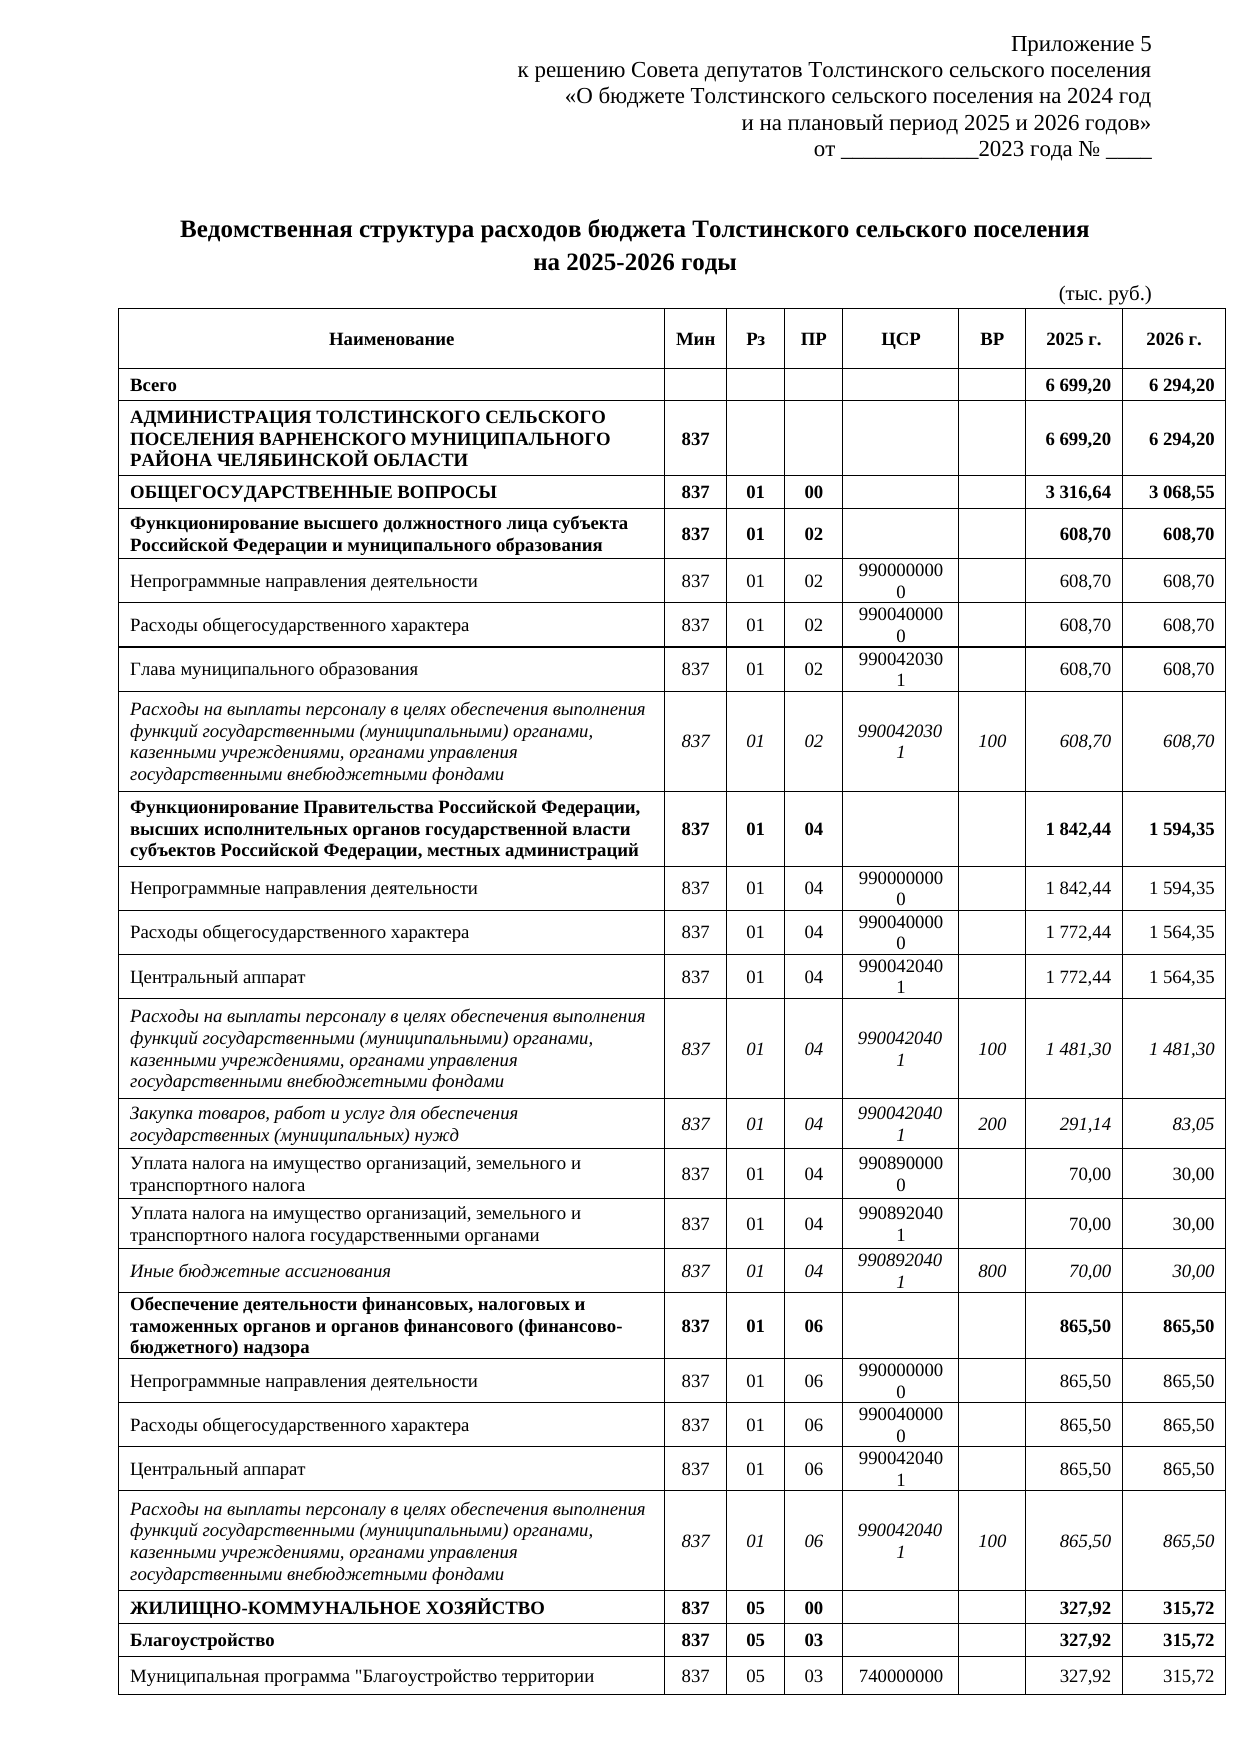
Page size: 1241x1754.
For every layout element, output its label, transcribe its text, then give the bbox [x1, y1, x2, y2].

table_cell 04 [785, 999, 842, 1098]
table_cell 70,00 [1026, 1149, 1122, 1198]
table_cell Непрограммные направления деятельности [119, 1359, 664, 1402]
table_cell 01 [727, 509, 784, 558]
table_cell 608,70 [1123, 509, 1225, 558]
table_header ВР [959, 309, 1025, 367]
table_cell 01 [727, 1249, 784, 1292]
table_cell Непрограммные направления деятельности [119, 559, 664, 602]
table_cell 608,70 [1123, 559, 1225, 602]
table_cell 837 [665, 692, 726, 791]
table_cell 30,00 [1123, 1199, 1225, 1248]
table_cell 01 [727, 1447, 784, 1490]
table_cell 6 294,20 [1123, 369, 1225, 400]
table_cell 837 [665, 1657, 726, 1694]
table_cell 01 [727, 559, 784, 602]
table_cell 01 [727, 1149, 784, 1198]
table_cell [843, 401, 958, 475]
table_cell Закупка товаров, работ и услуг для обеспечения государственных (муниципальных) нужд [119, 1099, 664, 1148]
text Приложение 5 [118, 29, 1152, 56]
table_cell 83,05 [1123, 1099, 1225, 1148]
table_cell 30,00 [1123, 1149, 1225, 1198]
table_cell [959, 1447, 1025, 1490]
table_cell 608,70 [1123, 692, 1225, 791]
table_cell 06 [785, 1293, 842, 1358]
text и на плановый период 2025 и 2026 годов» [118, 109, 1152, 135]
text Ведомственная структура расходов бюджета Толстинского сельского поселения [118, 214, 1152, 243]
table_cell 837 [665, 1624, 726, 1656]
table_cell 200 [959, 1099, 1025, 1148]
table_cell 3 068,55 [1123, 476, 1225, 508]
table_cell Функционирование высшего должностного лица субъекта Российской Федерации и муниципального образования [119, 509, 664, 558]
table_cell 05 [727, 1657, 784, 1694]
table_cell 837 [665, 1199, 726, 1248]
table_cell Центральный аппарат [119, 1447, 664, 1490]
table_cell 837 [665, 792, 726, 866]
table_cell 837 [665, 401, 726, 475]
table_cell 865,50 [1123, 1359, 1225, 1402]
table_cell [843, 1591, 958, 1623]
table_cell 608,70 [1026, 692, 1122, 791]
table_cell 1 772,44 [1026, 911, 1122, 954]
table_cell 9900420301 [843, 648, 958, 691]
table_cell 02 [785, 648, 842, 691]
table_cell 865,50 [1026, 1491, 1122, 1590]
table_cell 05 [727, 1591, 784, 1623]
table_cell 315,72 [1123, 1657, 1225, 1694]
table_cell [959, 1624, 1025, 1656]
table_cell 6 699,20 [1026, 401, 1122, 475]
table_cell 837 [665, 999, 726, 1098]
table_cell 327,92 [1026, 1624, 1122, 1656]
table_cell 04 [785, 1099, 842, 1148]
table_cell 70,00 [1026, 1199, 1122, 1248]
text к решению Совета депутатов Толстинского сельского поселения [118, 56, 1152, 82]
table_cell 100 [959, 999, 1025, 1098]
table_cell 01 [727, 1491, 784, 1590]
table_cell 01 [727, 1359, 784, 1402]
table_cell 04 [785, 911, 842, 954]
table_cell 837 [665, 603, 726, 646]
table_cell 327,92 [1026, 1591, 1122, 1623]
table_cell 04 [785, 792, 842, 866]
table_cell [959, 955, 1025, 998]
table_cell [843, 476, 958, 508]
table_cell [843, 509, 958, 558]
table_cell 9900000000 [843, 1359, 958, 1402]
table_cell 9900000000 [843, 867, 958, 910]
table_cell 1 842,44 [1026, 867, 1122, 910]
table_cell [959, 1657, 1025, 1694]
table_cell 100 [959, 1491, 1025, 1590]
table_cell 837 [665, 509, 726, 558]
table_cell 01 [727, 692, 784, 791]
table_cell 608,70 [1026, 509, 1122, 558]
table_cell 837 [665, 955, 726, 998]
table_cell 1 564,35 [1123, 955, 1225, 998]
table_cell [785, 401, 842, 475]
table_cell [785, 369, 842, 400]
table_cell 865,50 [1123, 1491, 1225, 1590]
table_header 2026 г. [1123, 309, 1225, 367]
table_cell 608,70 [1026, 648, 1122, 691]
table_cell 100 [959, 692, 1025, 791]
table_header Мин [665, 309, 726, 367]
table_cell 01 [727, 955, 784, 998]
table_cell Функционирование Правительства Российской Федерации, высших исполнительных органов государственной власти субъектов Российской Федерации, местных администраций [119, 792, 664, 866]
table_cell 9900400000 [843, 1403, 958, 1446]
table_cell [727, 401, 784, 475]
table_cell 9900400000 [843, 911, 958, 954]
table_cell 837 [665, 1491, 726, 1590]
table_cell Расходы на выплаты персоналу в целях обеспечения выполнения функций государственными (муниципальными) органами, казенными учреждениями, органами управления государственными внебюджетными фондами [119, 999, 664, 1098]
table_cell 7400000000 [843, 1657, 958, 1694]
table_header ЦСР [843, 309, 958, 367]
table_cell 1 594,35 [1123, 792, 1225, 866]
table_cell 04 [785, 867, 842, 910]
table_cell 02 [785, 692, 842, 791]
table_cell 01 [727, 1099, 784, 1148]
table_cell [959, 476, 1025, 508]
table_cell [727, 369, 784, 400]
table_cell 837 [665, 867, 726, 910]
table_cell 04 [785, 955, 842, 998]
table_cell [959, 648, 1025, 691]
table_cell [959, 1403, 1025, 1446]
table_cell АДМИНИСТРАЦИЯ ТОЛСТИНСКОГО СЕЛЬСКОГО ПОСЕЛЕНИЯ ВАРНЕНСКОГО МУНИЦИПАЛЬНОГО РАЙОНА ЧЕЛЯБИНСКОЙ ОБЛАСТИ [119, 401, 664, 475]
table_cell 9900420401 [843, 1447, 958, 1490]
table_cell 865,50 [1123, 1403, 1225, 1446]
table_cell 01 [727, 999, 784, 1098]
table_cell Иные бюджетные ассигнования [119, 1249, 664, 1292]
table_cell 608,70 [1026, 559, 1122, 602]
table_cell ЖИЛИЩНО-КОММУНАЛЬНОЕ ХОЗЯЙСТВО [119, 1591, 664, 1623]
table_cell Расходы общегосударственного характера [119, 911, 664, 954]
table_cell 06 [785, 1447, 842, 1490]
table_cell 837 [665, 1249, 726, 1292]
table_cell 1 481,30 [1123, 999, 1225, 1098]
table_cell Центральный аппарат [119, 955, 664, 998]
table_cell Расходы на выплаты персоналу в целях обеспечения выполнения функций государственными (муниципальными) органами, казенными учреждениями, органами управления государственными внебюджетными фондами [119, 692, 664, 791]
table_cell [843, 1624, 958, 1656]
table_cell [959, 509, 1025, 558]
table_cell 6 699,20 [1026, 369, 1122, 400]
table_header ПР [785, 309, 842, 367]
table_cell Глава муниципального образования [119, 648, 664, 691]
table_cell 800 [959, 1249, 1025, 1292]
table_cell 837 [665, 648, 726, 691]
table_cell Расходы общегосударственного характера [119, 603, 664, 646]
table_cell 06 [785, 1403, 842, 1446]
table_cell 70,00 [1026, 1249, 1122, 1292]
table_cell Благоустройство [119, 1624, 664, 1656]
table_cell 9900420401 [843, 1099, 958, 1148]
table_cell 1 481,30 [1026, 999, 1122, 1098]
table_cell [959, 867, 1025, 910]
table_cell 01 [727, 911, 784, 954]
table_cell 1 564,35 [1123, 911, 1225, 954]
table_cell 837 [665, 559, 726, 602]
table_cell 608,70 [1123, 603, 1225, 646]
table_cell 865,50 [1026, 1403, 1122, 1446]
table_cell [959, 1359, 1025, 1402]
table_cell [959, 603, 1025, 646]
table_cell 03 [785, 1624, 842, 1656]
table_header Наименование [119, 309, 664, 367]
text на 2025-2026 годы [118, 247, 1152, 276]
table_cell [959, 1199, 1025, 1248]
text «О бюджете Толстинского сельского поселения на 2024 год [118, 82, 1152, 109]
table_cell 291,14 [1026, 1099, 1122, 1148]
table_cell [959, 369, 1025, 400]
table_cell [959, 792, 1025, 866]
table_cell 865,50 [1123, 1293, 1225, 1358]
text (тыс. руб.) [118, 280, 1152, 304]
table_cell 9908900000 [843, 1149, 958, 1198]
table_cell 327,92 [1026, 1657, 1122, 1694]
table_cell 01 [727, 792, 784, 866]
table_cell 9908920401 [843, 1199, 958, 1248]
table_cell 06 [785, 1359, 842, 1402]
table_cell 9900000000 [843, 559, 958, 602]
table_cell 837 [665, 1099, 726, 1148]
table_cell 01 [727, 1403, 784, 1446]
table_cell 9900420401 [843, 1491, 958, 1590]
table_cell 9900420401 [843, 999, 958, 1098]
table_cell 1 772,44 [1026, 955, 1122, 998]
table_cell [843, 369, 958, 400]
table_cell 837 [665, 1359, 726, 1402]
table_cell 01 [727, 648, 784, 691]
table_cell 04 [785, 1249, 842, 1292]
text от ____________2023 года № ____ [118, 135, 1152, 161]
table_cell [959, 1293, 1025, 1358]
table_cell 315,72 [1123, 1591, 1225, 1623]
table_cell 9900420301 [843, 692, 958, 791]
table_cell 9900400000 [843, 603, 958, 646]
table_cell Всего [119, 369, 664, 400]
table_cell 608,70 [1123, 648, 1225, 691]
table_cell 01 [727, 476, 784, 508]
table_cell Уплата налога на имущество организаций, земельного и транспортного налога государственными органами [119, 1199, 664, 1248]
table_header 2025 г. [1026, 309, 1122, 367]
table_cell 01 [727, 1293, 784, 1358]
table_cell 04 [785, 1199, 842, 1248]
table_cell [959, 911, 1025, 954]
table_cell 02 [785, 509, 842, 558]
table_cell 30,00 [1123, 1249, 1225, 1292]
table_cell [959, 1591, 1025, 1623]
table_header Рз [727, 309, 784, 367]
table_cell Непрограммные направления деятельности [119, 867, 664, 910]
table_cell [665, 369, 726, 400]
table_cell 05 [727, 1624, 784, 1656]
table_cell 06 [785, 1491, 842, 1590]
table_cell 1 842,44 [1026, 792, 1122, 866]
table_cell ОБЩЕГОСУДАРСТВЕННЫЕ ВОПРОСЫ [119, 476, 664, 508]
table_cell 1 594,35 [1123, 867, 1225, 910]
table_cell 04 [785, 1149, 842, 1198]
table_cell [959, 559, 1025, 602]
table_cell 01 [727, 1199, 784, 1248]
table_cell 865,50 [1026, 1359, 1122, 1402]
table_cell Обеспечение деятельности финансовых, налоговых и таможенных органов и органов финансового (финансово-бюджетного) надзора [119, 1293, 664, 1358]
table_cell [843, 1293, 958, 1358]
table_cell [843, 792, 958, 866]
table_cell 00 [785, 476, 842, 508]
table_cell Расходы общегосударственного характера [119, 1403, 664, 1446]
table_cell 01 [727, 867, 784, 910]
table_cell [959, 1149, 1025, 1198]
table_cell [119, 1657, 664, 1694]
table_cell 837 [665, 1447, 726, 1490]
table_cell 6 294,20 [1123, 401, 1225, 475]
table_cell 02 [785, 559, 842, 602]
table_cell 02 [785, 603, 842, 646]
table_cell 837 [665, 1293, 726, 1358]
table_cell 837 [665, 1591, 726, 1623]
table_cell [959, 401, 1025, 475]
table_cell 01 [727, 603, 784, 646]
table_cell 3 316,64 [1026, 476, 1122, 508]
table_cell 9900420401 [843, 955, 958, 998]
table_cell 865,50 [1123, 1447, 1225, 1490]
table_cell 9908920401 [843, 1249, 958, 1292]
table_cell 837 [665, 1149, 726, 1198]
table_cell 00 [785, 1591, 842, 1623]
table_cell 03 [785, 1657, 842, 1694]
table_cell 865,50 [1026, 1447, 1122, 1490]
table_cell Расходы на выплаты персоналу в целях обеспечения выполнения функций государственными (муниципальными) органами, казенными учреждениями, органами управления государственными внебюджетными фондами [119, 1491, 664, 1590]
table_cell 837 [665, 911, 726, 954]
table_cell Уплата налога на имущество организаций, земельного и транспортного налога [119, 1149, 664, 1198]
table_cell 837 [665, 1403, 726, 1446]
table_cell 315,72 [1123, 1624, 1225, 1656]
table_cell 865,50 [1026, 1293, 1122, 1358]
table_cell 837 [665, 476, 726, 508]
table_cell 608,70 [1026, 603, 1122, 646]
